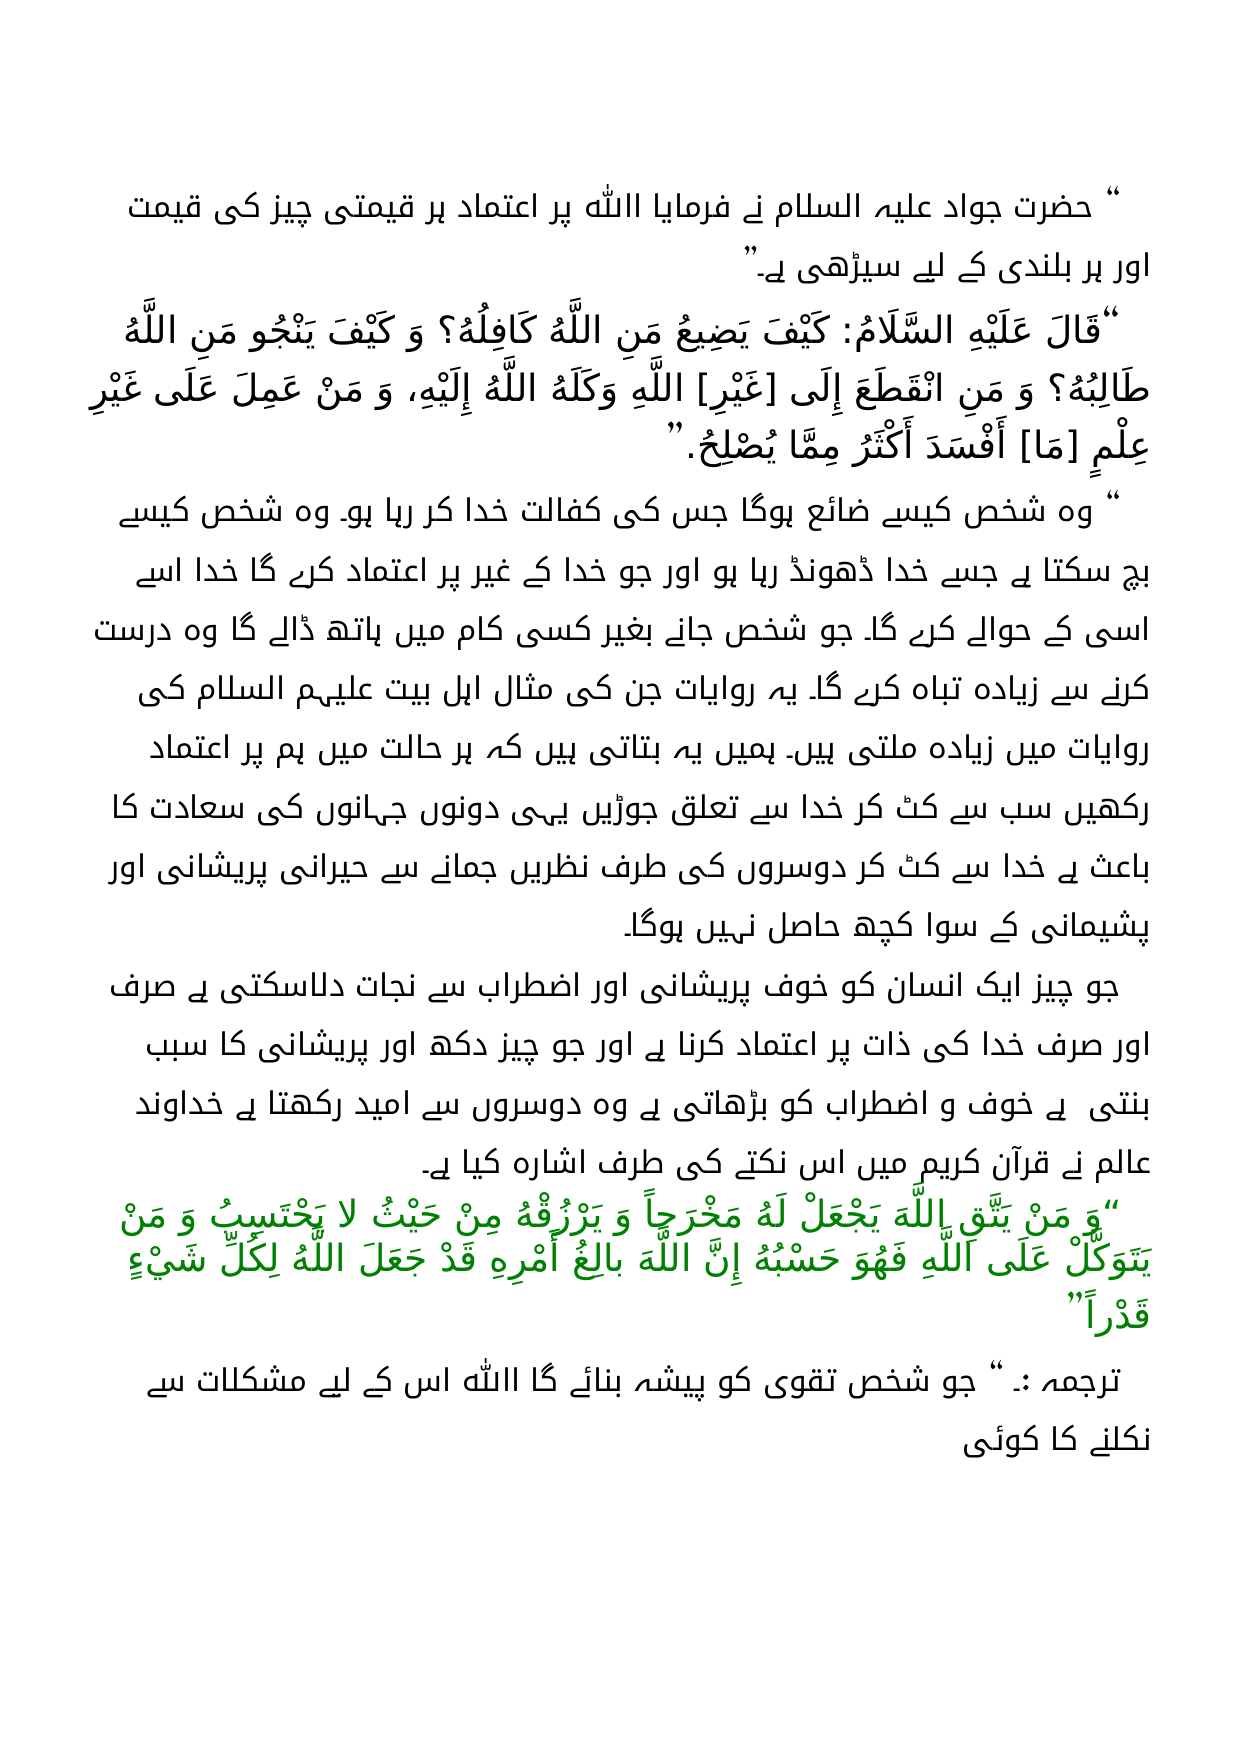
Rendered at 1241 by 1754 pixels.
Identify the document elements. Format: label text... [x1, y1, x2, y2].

text ترجمہ :۔ “ جو شخص تقوی کو پیشہ بنائے گا اﷲ اس کے لیے مشکلات سے نکلنے کا کوئی [89, 1351, 1152, 1470]
text “وَ مَنْ يَتَّقِ اللَّهَ يَجْعَلْ‏ لَهُ‏ مَخْرَجاً وَ يَرْزُقْهُ مِنْ حَيْثُ لا يَحْتَسِبُ وَ مَنْ يَتَوَكَّلْ عَلَى اللَّهِ فَهُوَ حَسْبُهُ إِنَّ اللَّهَ بالِغُ أَمْرِهِ قَدْ جَعَلَ اللَّهُ لِكُلِّ شَيْ‏ءٍ قَدْراً” [89, 1193, 1152, 1351]
text جو چیز ایک انسان کو خوف پریشانی اور اضطراب سے نجات دلاسکتی ہے صرف اور صرف خدا کی ذات پر اعتماد کرنا ہے اور جو چیز دکھ اور پریشانی کا سبب بنتی ہے خوف و اضطراب کو بڑھاتی ہے وہ دوسروں سے امید رکھتا ہے خداوند عالم نے قرآن کریم میں اس نکتے کی طرف اشارہ کیا ہے۔ [89, 956, 1152, 1193]
text “ حضرت جواد علیہ السلام نے فرمایا اﷲ پر اعتماد ہر قیمتی چیز کی قیمت اور ہر بلندی کے لیے سیڑھی ہے۔” [89, 177, 1152, 296]
text “قَالَ عَلَيْهِ السَّلَامُ: كَيْفَ يَضِيعُ مَنِ اللَّهُ كَافِلُهُ؟ وَ كَيْفَ يَنْجُو مَنِ اللَّهُ طَالِبُهُ؟ وَ مَنِ‏ انْقَطَعَ‏ إِلَى‏ [غَيْرِ] اللَّهِ وَكَلَهُ اللَّهُ إِلَيْهِ، وَ مَنْ عَمِلَ عَلَى غَيْرِ عِلْمٍ [مَا] أَفْسَدَ أَكْثَرُ مِمَّا يُصْلِحُ.” [89, 296, 1152, 482]
text “ وہ شخص کیسے ضائع ہوگا جس کی کفالت خدا کر رہا ہو۔ وہ شخص کیسے بچ سکتا ہے جسے خدا ڈھونڈ رہا ہو اور جو خدا کے غیر پر اعتماد کرے گا خدا اسے اسی کے حوالے کرے گا۔ جو شخص جانے بغیر کسی کام میں ہاتھ ڈالے گا وہ درست کرنے سے زیادہ تباہ کرے گا۔ یہ روایات جن کی مثال اہل بیت علیہم السلام کی روایات میں زیادہ ملتی ہیں۔ ہمیں یہ بتاتی ہیں کہ ہر حالت میں ہم پر اعتماد رکھیں سب سے کٹ کر خدا سے تعلق جوڑیں یہی دونوں جہانوں کی سعادت کا باعث ہے خدا سے کٹ کر دوسروں کی طرف نظریں جمانے سے حیرانی پریشانی اور پشیمانی کے سوا کچھ حاصل نہیں ہوگا۔ [89, 482, 1152, 956]
